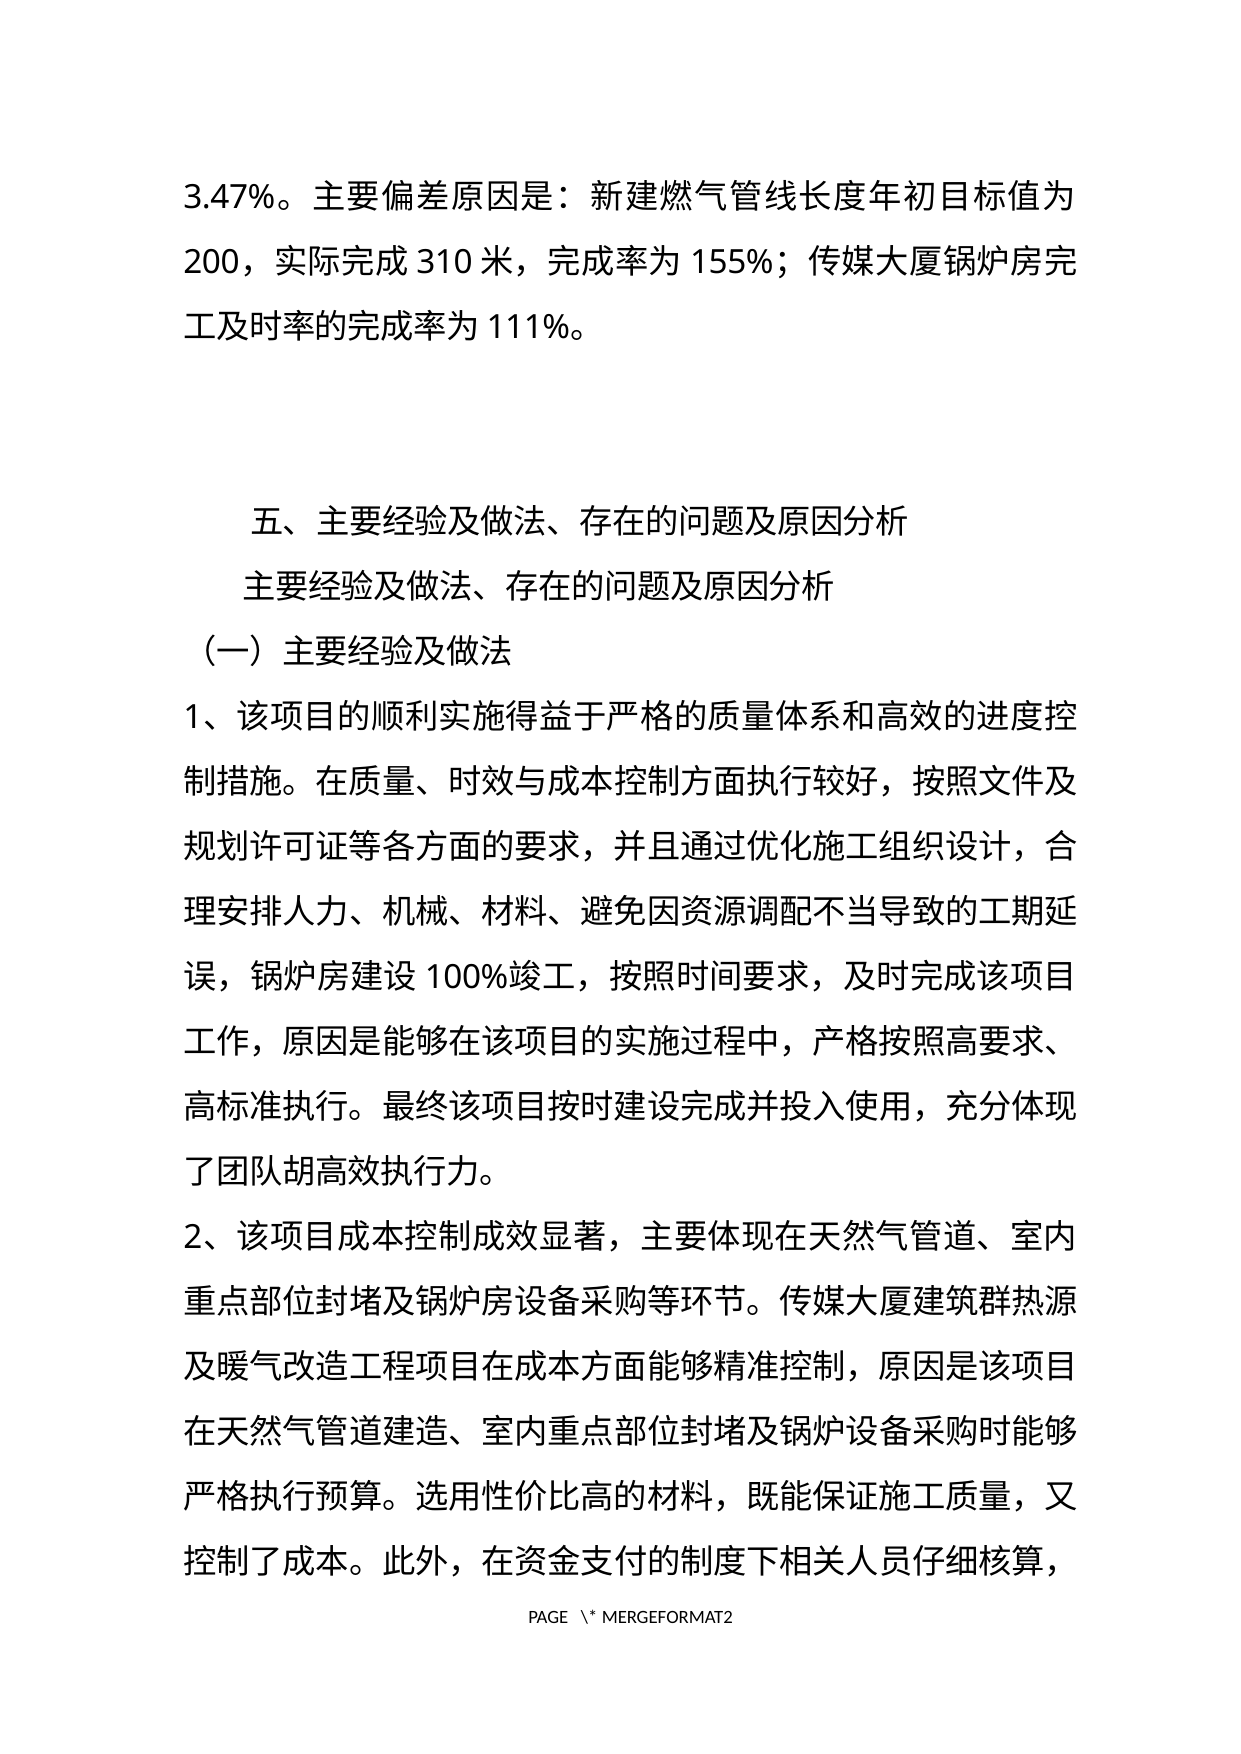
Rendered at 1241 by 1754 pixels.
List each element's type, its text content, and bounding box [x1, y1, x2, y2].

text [183, 552, 1078, 1592]
list 主要经验及做法、存在的问题及原因分析 [183, 487, 1078, 552]
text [183, 162, 1078, 357]
